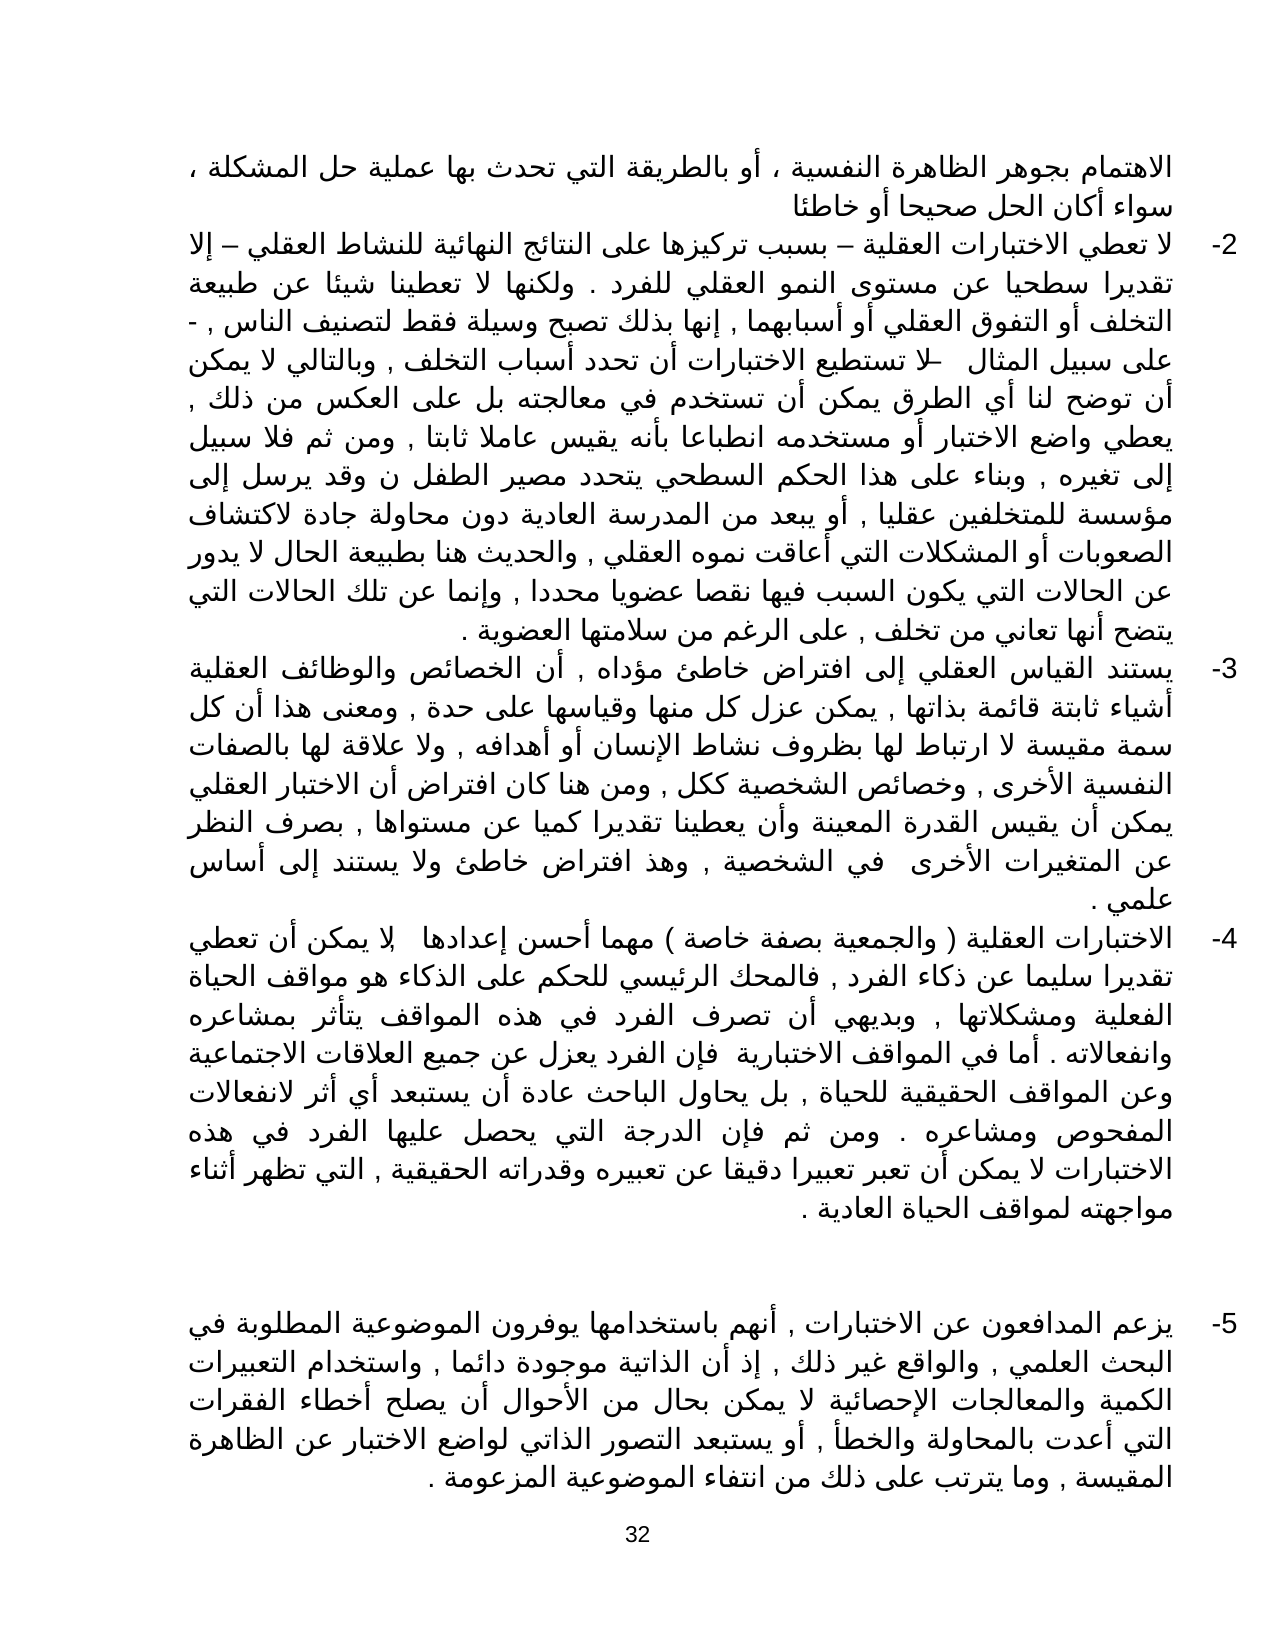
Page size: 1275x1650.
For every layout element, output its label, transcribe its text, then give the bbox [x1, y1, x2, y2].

list يستند القياس العقلي إلى افتراض خاطئ مؤداه , أن الخصائص والوظائف العقلية أشياء ثابتة قائمة بذاتها , يمكن عزل كل منها وقياسها على حدة , ومعنى هذا أن كل سمة مقيسة لا ارتباط لها بظروف نشاط الإنسان أو أهدافه , ولا علاقة لها بالصفات النفسية الأخرى , وخصائص الشخصية ككل , ومن هنا كان افتراض أن الاختبار العقلي يمكن أن يقيس القدرة المعينة وأن يعطينا تقديرا كميا عن مستواها , بصرف النظر عن المتغيرات الأخرى في الشخصية , وهذ افتراض خاطئ ولا يستند إلى أساس علمي . [187, 651, 1212, 916]
list الاختبارات العقلية ( والجمعية بصفة خاصة ) مهما أحسن إعدادها , لا يمكن أن تعطي تقديرا سليما عن ذكاء الفرد , فالمحك الرئيسي للحكم على الذكاء هو مواقف الحياة الفعلية ومشكلاتها , وبديهي أن تصرف الفرد في هذه المواقف يتأثر بمشاعره وانفعالاته . أما في المواقف الاختبارية فإن الفرد يعزل عن جميع العلاقات الاجتماعية وعن المواقف الحقيقية للحياة , بل يحاول الباحث عادة أن يستبعد أي أثر لانفعالات المفحوص ومشاعره . ومن ثم فإن الدرجة التي يحصل عليها الفرد في هذه الاختبارات لا يمكن أن تعبر تعبيرا دقيقا عن تعبيره وقدراته الحقيقية , التي تظهر أثناء مواجهته لمواقف الحياة العادية . [187, 921, 1212, 1224]
list لا تعطي الاختبارات العقلية – بسبب تركيزها على النتائج النهائية للنشاط العقلي – إلا تقديرا سطحيا عن مستوى النمو العقلي للفرد . ولكنها لا تعطينا شيئا عن طبيعة التخلف أو التفوق العقلي أو أسبابهما , إنها بذلك تصبح وسيلة فقط لتصنيف الناس , - على سبيل المثال – لا تستطيع الاختبارات أن تحدد أسباب التخلف , وبالتالي لا يمكن أن توضح لنا أي الطرق يمكن أن تستخدم في معالجته بل على العكس من ذلك , يعطي واضع الاختبار أو مستخدمه انطباعا بأنه يقيس عاملا ثابتا , ومن ثم فلا سبيل إلى تغيره , وبناء على هذا الحكم السطحي يتحدد مصير الطفل ن وقد يرسل إلى مؤسسة للمتخلفين عقليا , أو يبعد من المدرسة العادية دون محاولة جادة لاكتشاف الصعوبات أو المشكلات التي أعاقت نموه العقلي , والحديث هنا بطبيعة الحال لا يدور عن الحالات التي يكون السبب فيها نقصا عضويا محددا , وإنما عن تلك الحالات التي يتضح أنها تعاني من تخلف , على الرغم من سلامتها العضوية . [187, 227, 1212, 646]
list يزعم المدافعون عن الاختبارات , أنهم باستخدامها يوفرون الموضوعية المطلوبة في البحث العلمي , والواقع غير ذلك , إذ أن الذاتية موجودة دائما , واستخدام التعبيرات الكمية والمعالجات الإحصائية لا يمكن بحال من الأحوال أن يصلح أخطاء الفقرات التي أعدت بالمحاولة والخطأ , أو يستبعد التصور الذاتي لواضع الاختبار عن الظاهرة المقيسة , وما يترتب على ذلك من انتفاء الموضوعية المزعومة . [187, 1306, 1212, 1494]
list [187, 150, 1212, 222]
